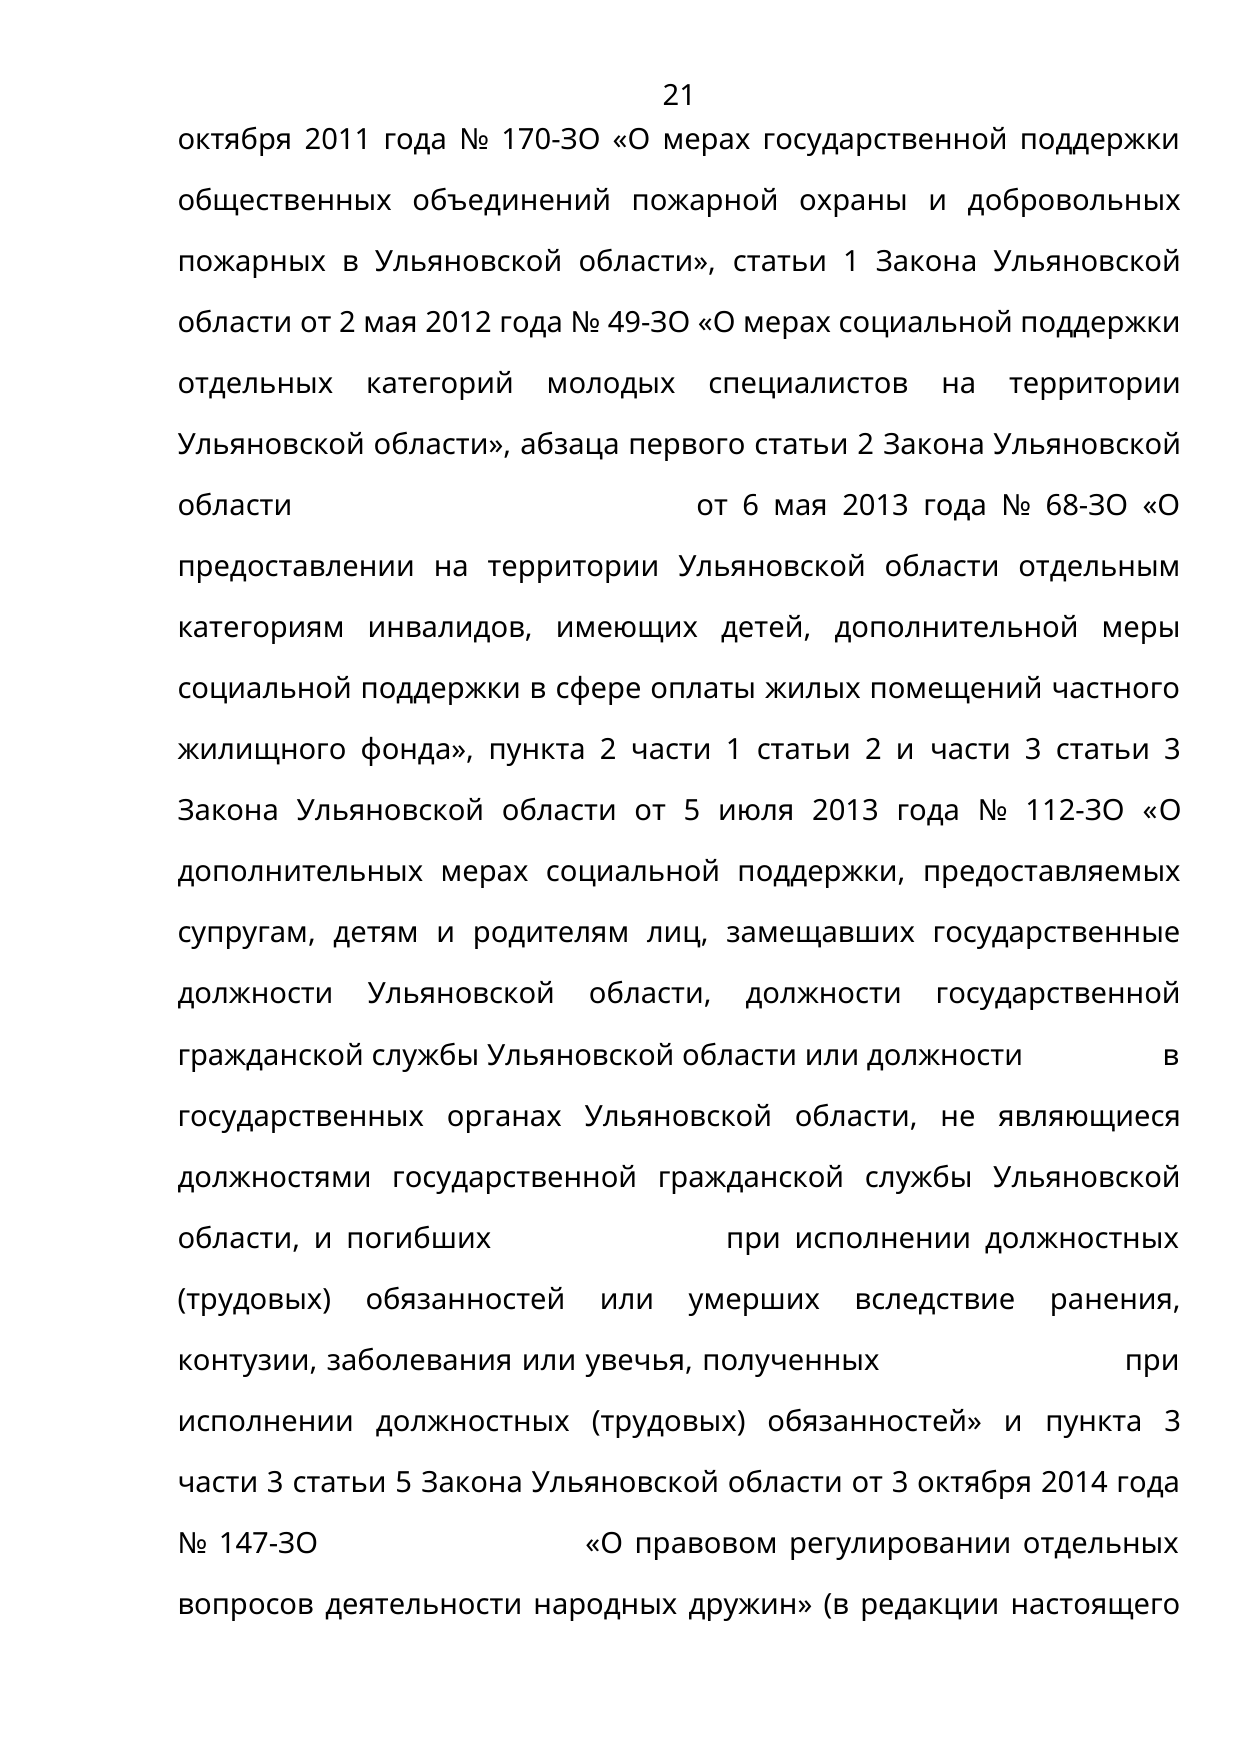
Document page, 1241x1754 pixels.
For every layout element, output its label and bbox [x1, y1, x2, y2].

text [177, 118, 1181, 1623]
